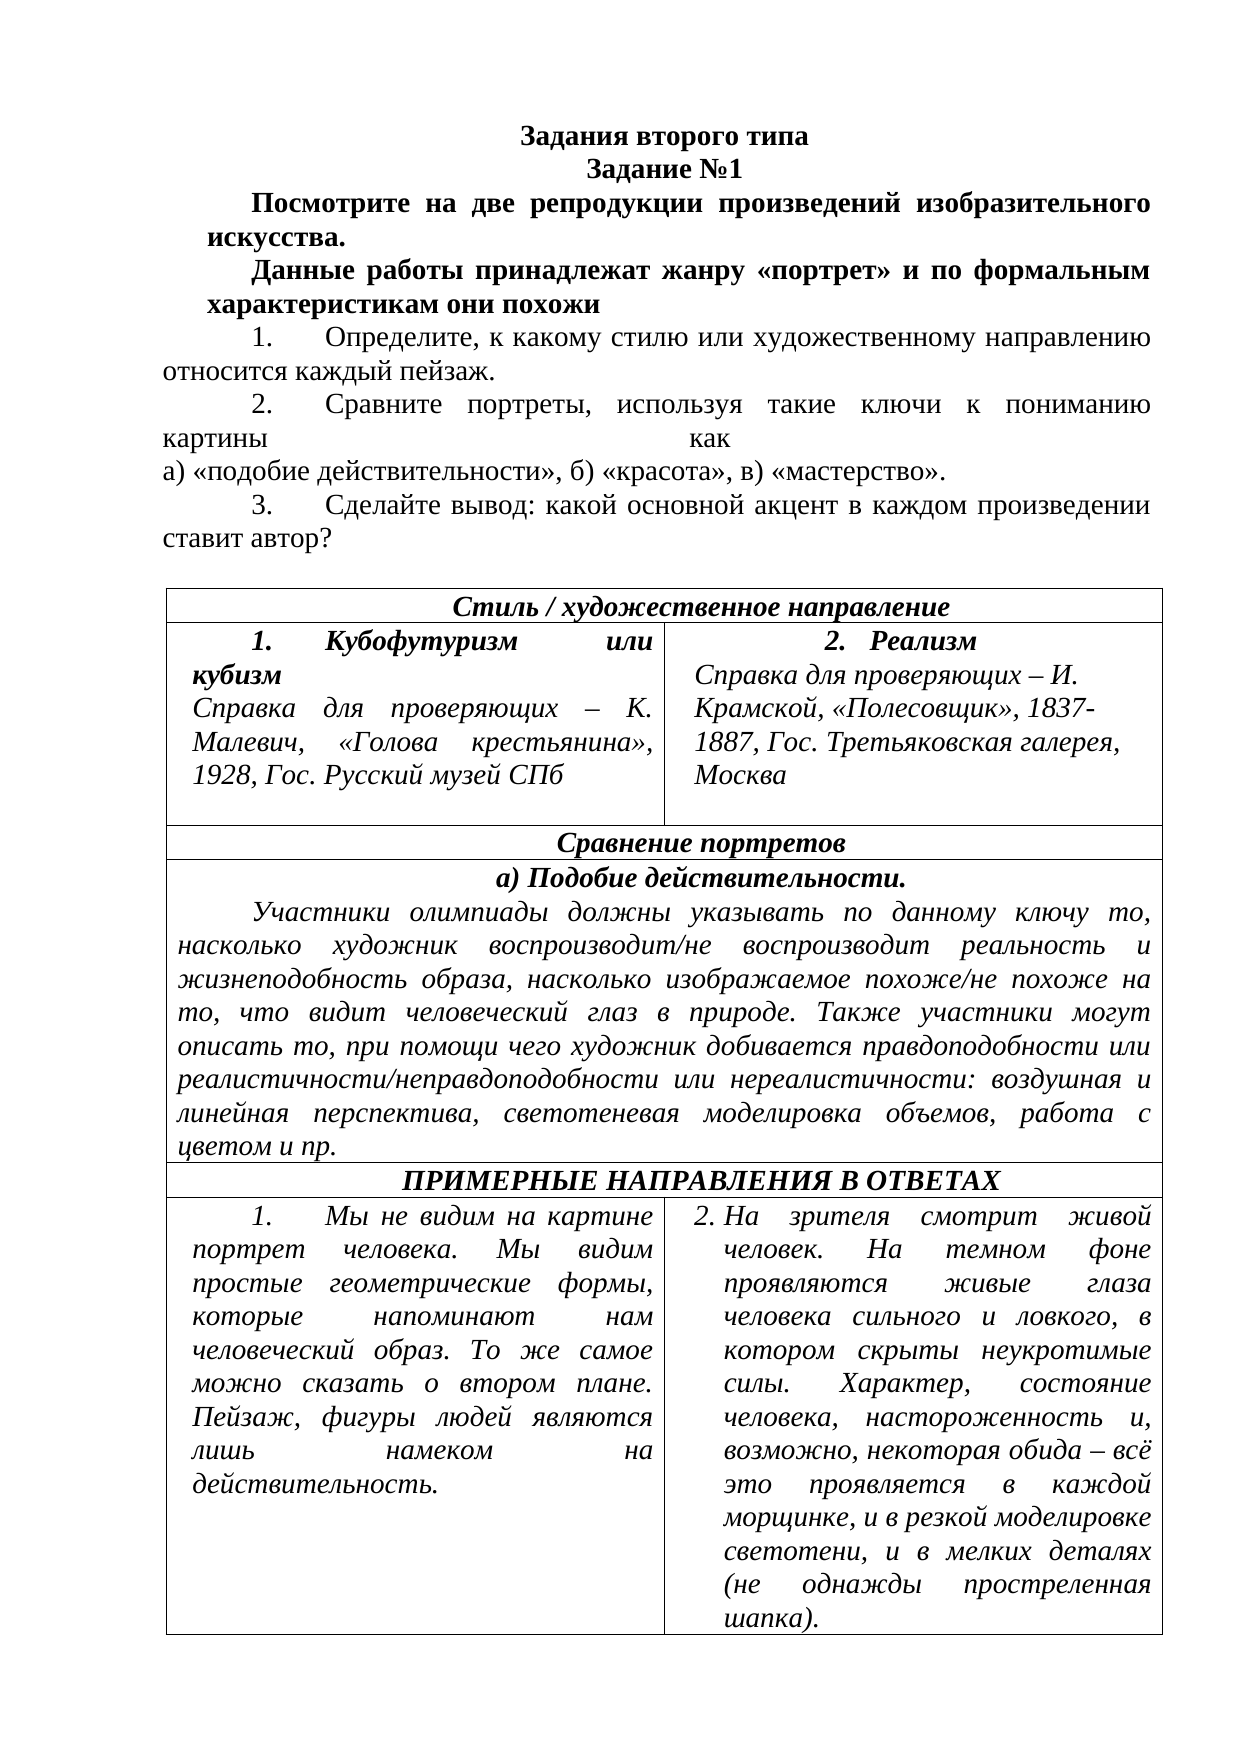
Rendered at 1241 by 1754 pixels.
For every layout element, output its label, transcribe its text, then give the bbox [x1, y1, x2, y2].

text Задание №1 [177, 152, 1152, 185]
table_cell Сравнение портретов [167, 826, 1162, 859]
table_cell ПРИМЕРНЫЕ НАПРАВЛЕНИЯ В ОТВЕТАХ [167, 1163, 1162, 1197]
list Сравните портреты, используя такие ключи к пониманию картины как а) «подобие действительности», б) «красота», в) «мастерство». [162, 386, 1152, 487]
table_cell На зрителя смотрит живой человек. На темном фоне проявляются живые глаза человека сильного и ловкого, в котором скрыты неукротимые силы. Характер, состояние человека, настороженность и, возможно, некоторая обида – всё это проявляется в каждой морщинке, и в резкой моделировке светотени, и в мелких деталях (не однажды простреленная шапка). [665, 1198, 1162, 1634]
table_cell а) Подобие действительности. Участники олимпиады должны указывать по данному ключу то, насколько художник воспроизводит/не воспроизводит реальность и жизнеподобность образа, насколько изображаемое похоже/не похоже на то, что видит человеческий глаз в природе. Также участники могут описать то, при помощи чего художник добивается правдоподобности или реалистичности/неправдоподобности или нереалистичности: воздушная и линейная перспектива, светотеневая моделировка объемов, работа с цветом и пр. [167, 860, 1162, 1162]
list Сделайте вывод: какой основной акцент в каждом произведении ставит автор? [162, 487, 1152, 554]
list Данные работы принадлежат жанру «портрет» и по формальным характеристикам они похожи [207, 252, 1152, 319]
table_cell Мы не видим на картине портрет человека. Мы видим простые геометрические формы, которые напоминают нам человеческий образ. То же самое можно сказать о втором плане. Пейзаж, фигуры людей являются лишь намеком на действительность. [167, 1198, 664, 1634]
table_header Стиль / художественное направление [167, 589, 1162, 622]
text Задания второго типа [177, 118, 1152, 152]
table_cell Кубофутуризм или кубизм Справка для проверяющих – К. Малевич, «Голова крестьянина», 1928, Гос. Русский музей СПб [167, 623, 664, 824]
table_cell Реализм Справка для проверяющих – И. Крамской, «Полесовщик», 1837-1887, Гос. Третьяковская галерея, Москва [665, 623, 1162, 824]
list Посмотрите на две репродукции произведений изобразительного искусства. [207, 185, 1152, 252]
list Определите, к какому стилю или художественному направлению относится каждый пейзаж. [162, 319, 1152, 386]
